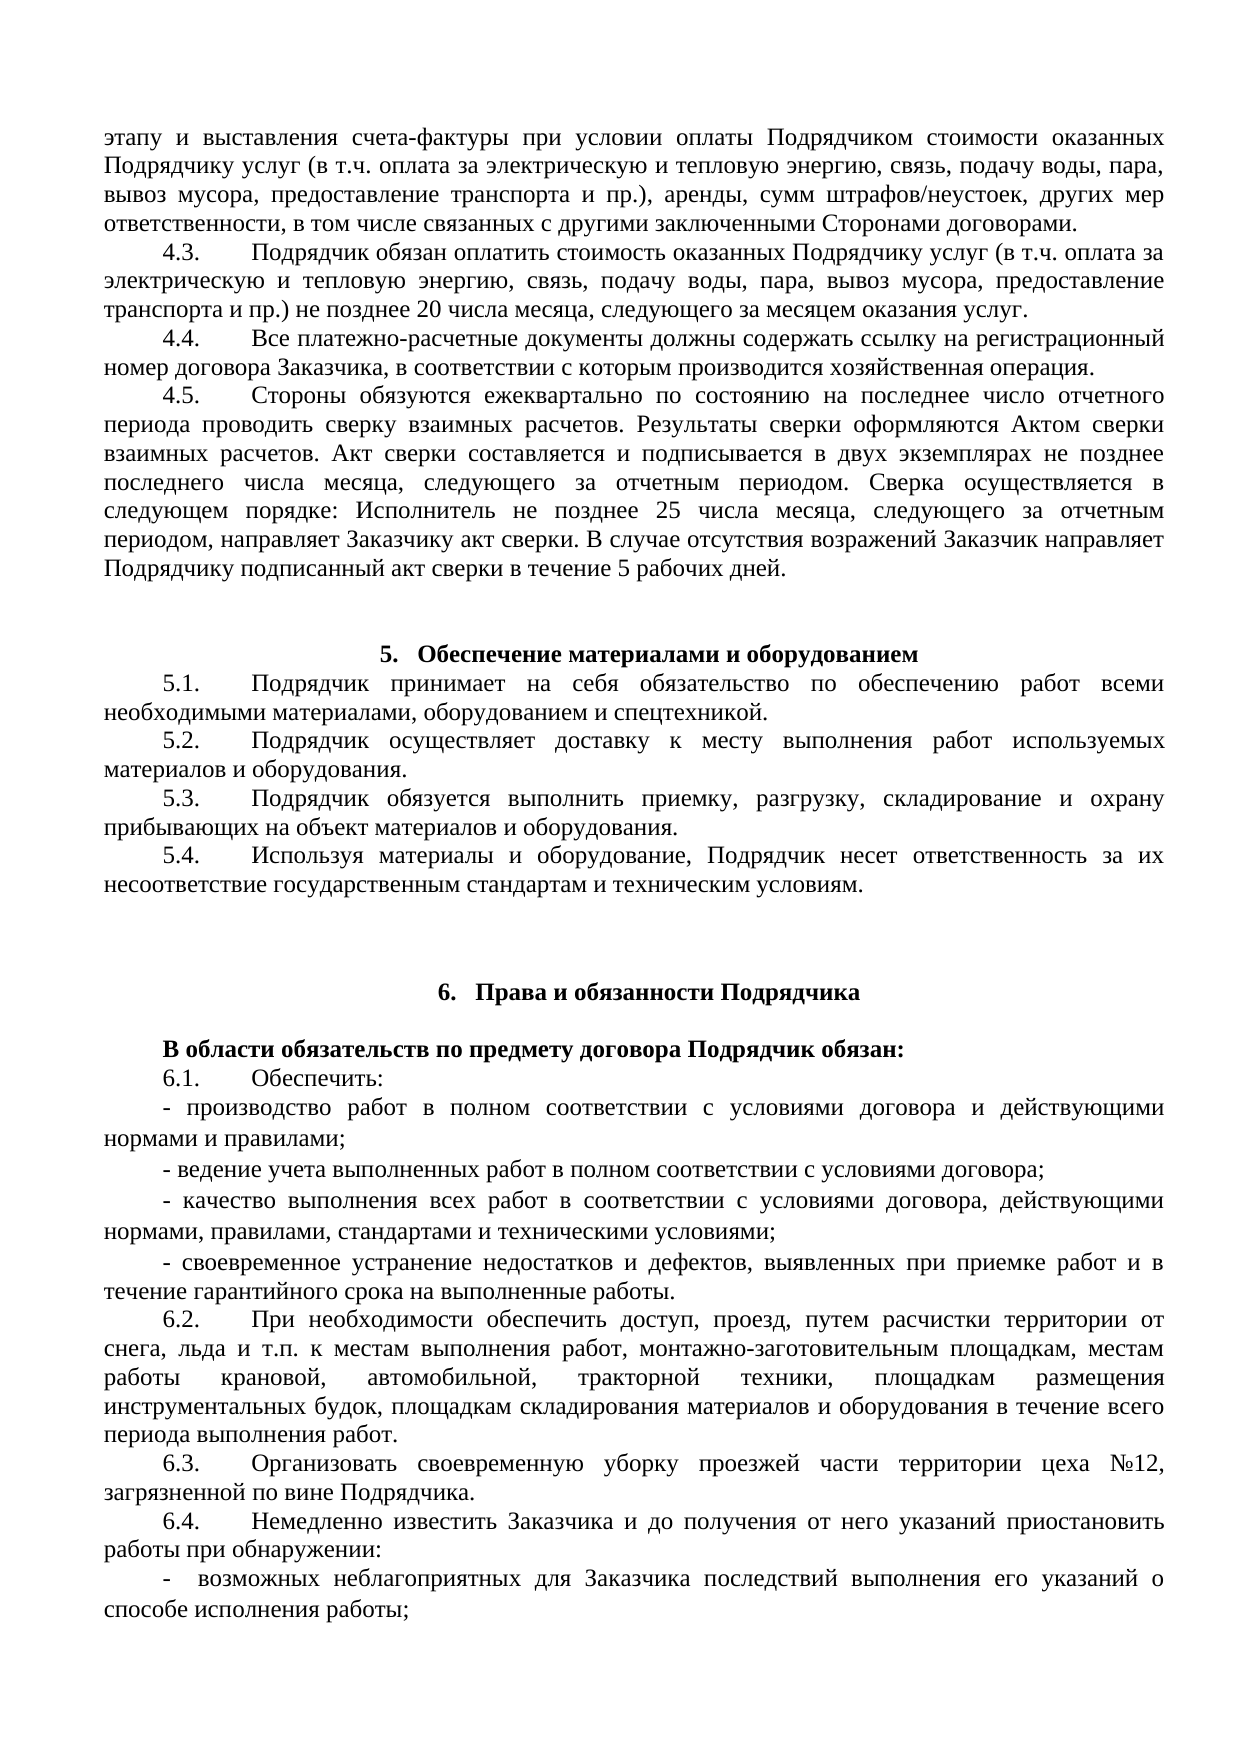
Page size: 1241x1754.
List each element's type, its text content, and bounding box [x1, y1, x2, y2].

text - производство работ в полном соответствии с условиями договора и действующими нормами и правилами; [103, 1092, 1165, 1152]
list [103, 122, 1165, 237]
list Подрядчик осуществляет доставку к месту выполнения работ используемых материалов и оборудования. [103, 726, 1165, 783]
text В области обязательств по предмету договора Подрядчик обязан: [103, 1034, 1165, 1063]
list Права и обязанности Подрядчика [133, 977, 1165, 1006]
list При необходимости обеспечить доступ, проезд, путем расчистки территории от снега, льда и т.п. к местам выполнения работ, монтажно-заготовительным площадкам, местам работы крановой, автомобильной, тракторной техники, площадкам размещения инструментальных будок, площадкам складирования материалов и оборудования в течение всего периода выполнения работ. [103, 1304, 1165, 1448]
text - ведение учета выполненных работ в полном соответствии с условиями договора; [103, 1154, 1165, 1183]
list Все платежно-расчетные документы должны содержать ссылку на регистрационный номер договора Заказчика, в соответствии с которым производится хозяйственная операция. [103, 323, 1165, 381]
text - возможных неблагоприятных для Заказчика последствий выполнения его указаний о способе исполнения работы; [103, 1563, 1165, 1623]
list Подрядчик принимает на себя обязательство по обеспечению работ всеми необходимыми материалами, оборудованием и спецтехникой. [103, 668, 1165, 726]
text - качество выполнения всех работ в соответствии с условиями договора, действующими нормами, правилами, стандартами и техническими условиями; [103, 1185, 1165, 1245]
list Обеспечить: [103, 1063, 1165, 1092]
text - своевременное устранение недостатков и дефектов, выявленных при приемке работ и в течение гарантийного срока на выполненные работы. [103, 1247, 1165, 1304]
list Организовать своевременную уборку проезжей части территории цеха №12, загрязненной по вине Подрядчика. [103, 1448, 1165, 1506]
list Подрядчик обязан оплатить стоимость оказанных Подрядчику услуг (в т.ч. оплата за электрическую и тепловую энергию, связь, подачу воды, пара, вывоз мусора, предоставление транспорта и пр.) не позднее 20 числа месяца, следующего за месяцем оказания услуг. [103, 237, 1165, 323]
list Подрядчик обязуется выполнить приемку, разгрузку, складирование и охрану прибывающих на объект материалов и оборудования. [103, 783, 1165, 841]
list Используя материалы и оборудование, Подрядчик несет ответственность за их несоответствие государственным стандартам и техническим условиям. [103, 841, 1165, 898]
list Немедленно известить Заказчика и до получения от него указаний приостановить работы при обнаружении: [103, 1506, 1165, 1563]
list Стороны обязуются ежеквартально по состоянию на последнее число отчетного периода проводить сверку взаимных расчетов. Результаты сверки оформляются Актом сверки взаимных расчетов. Акт сверки составляется и подписывается в двух экземплярах не позднее последнего числа месяца, следующего за отчетным периодом. Сверка осуществляется в следующем порядке: Исполнитель не позднее 25 числа месяца, следующего за отчетным периодом, направляет Заказчику акт сверки. В случае отсутствия возражений Заказчик направляет Подрядчику подписанный акт сверки в течение 5 рабочих дней. [103, 381, 1165, 582]
list Обеспечение материалами и оборудованием [133, 639, 1165, 668]
